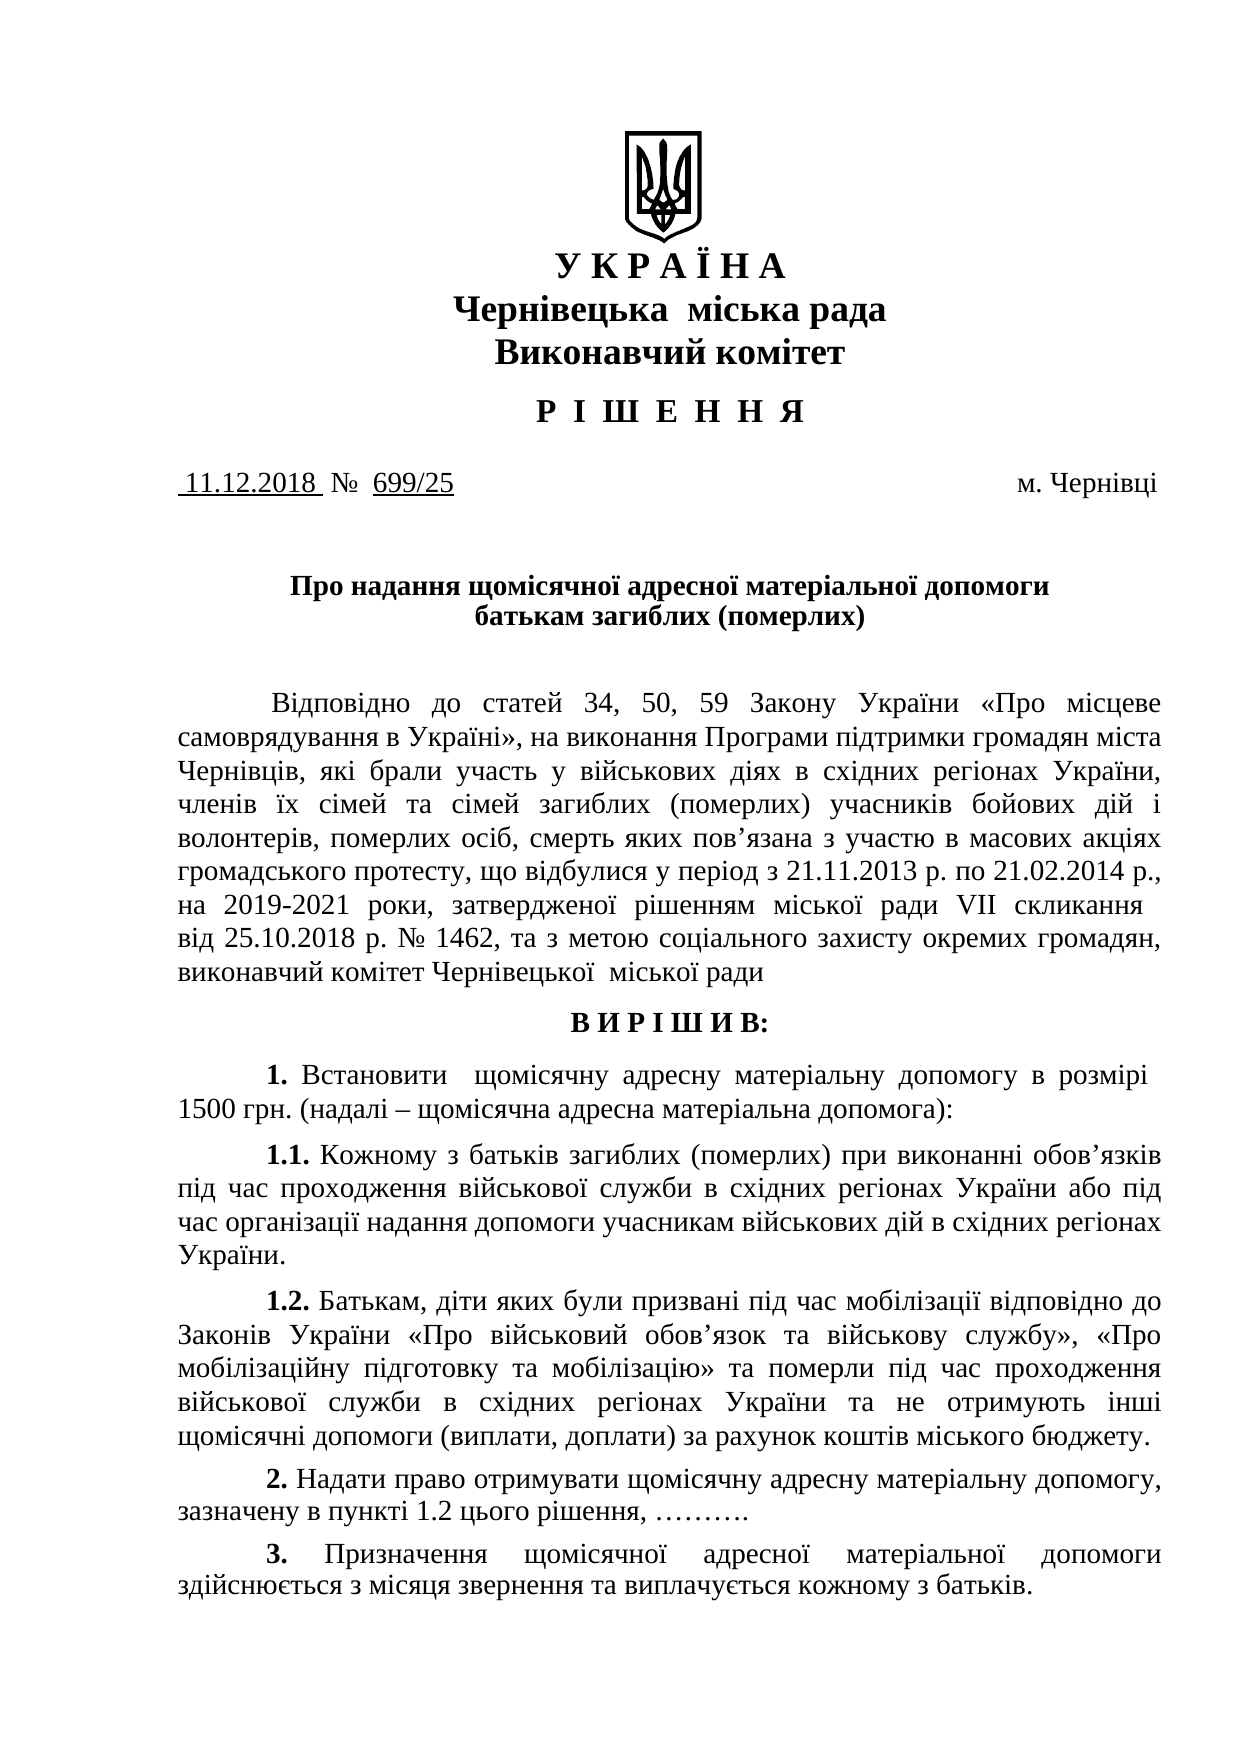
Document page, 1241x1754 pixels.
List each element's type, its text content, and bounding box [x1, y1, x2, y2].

text 2. Надати право отримувати щомісячну адресну матеріальну допомогу, зазначену в пункті 1.2 цього рішення, ………. [177, 1464, 1162, 1527]
text У К Р А Ї Н А [177, 243, 1162, 287]
text В И Р І Ш И В: [177, 1007, 1162, 1039]
subtitle Р І Ш Е Н Н Я [177, 397, 1162, 429]
text Чернівецька міська рада [177, 287, 1162, 330]
text Відповідно до статей 34, 50, 59 Закону України «Про місцеве самоврядування в Україні», на виконання Програми підтримки громадян міста Чернівців, які брали участь у військових діях в східних регіонах України, членів їх сімей та сімей загиблих (померлих) учасників бойових дій і волонтерів, померлих осіб, смерть яких пов’язана з участю в масових акціях громадського протесту, що відбулися у період з 21.11.2013 р. по 21.02.2014 р., на 2019-2021 роки, затвердженої рішенням міської ради VIІ скликання від 25.10.2018 р. № 1462, та з метою соціального захисту окремих громадян, виконавчий комітет Чернівецької міської ради [177, 686, 1162, 987]
text 1. Встановити щомісячну адресну матеріальну допомогу в розмірі 1500 грн. (надалі – щомісячна адресна матеріальна допомога): [177, 1057, 1162, 1124]
text 1.1. Кожному з батьків загиблих (померлих) при виконанні обов’язків під час проходження військової служби в східних регіонах України або під час організації надання допомоги учасникам військових дій в східних регіонах України. [177, 1137, 1162, 1271]
text 1.2. Батькам, діти яких були призвані під час мобілізації відповідно до Законів України «Про військовий обов’язок та військову службу», «Про мобілізаційну підготовку та мобілізацію» та померли під час проходження військової служби в східних регіонах України та не отримують інші щомісячні допомоги (виплати, доплати) за рахунок коштів міського бюджету. [177, 1283, 1162, 1451]
text 11.12.2018 № 699/25 м. Чернівці [177, 468, 1162, 499]
text Про надання щомісячної адресної матеріальної допомоги [177, 571, 1162, 601]
text Виконавчий комітет [177, 330, 1162, 373]
text 3. Призначення щомісячної адресної матеріальної допомоги здійснюється з місяця звернення та виплачується кожному з батьків. [177, 1539, 1162, 1600]
text батькам загиблих (померлих) [177, 601, 1162, 632]
